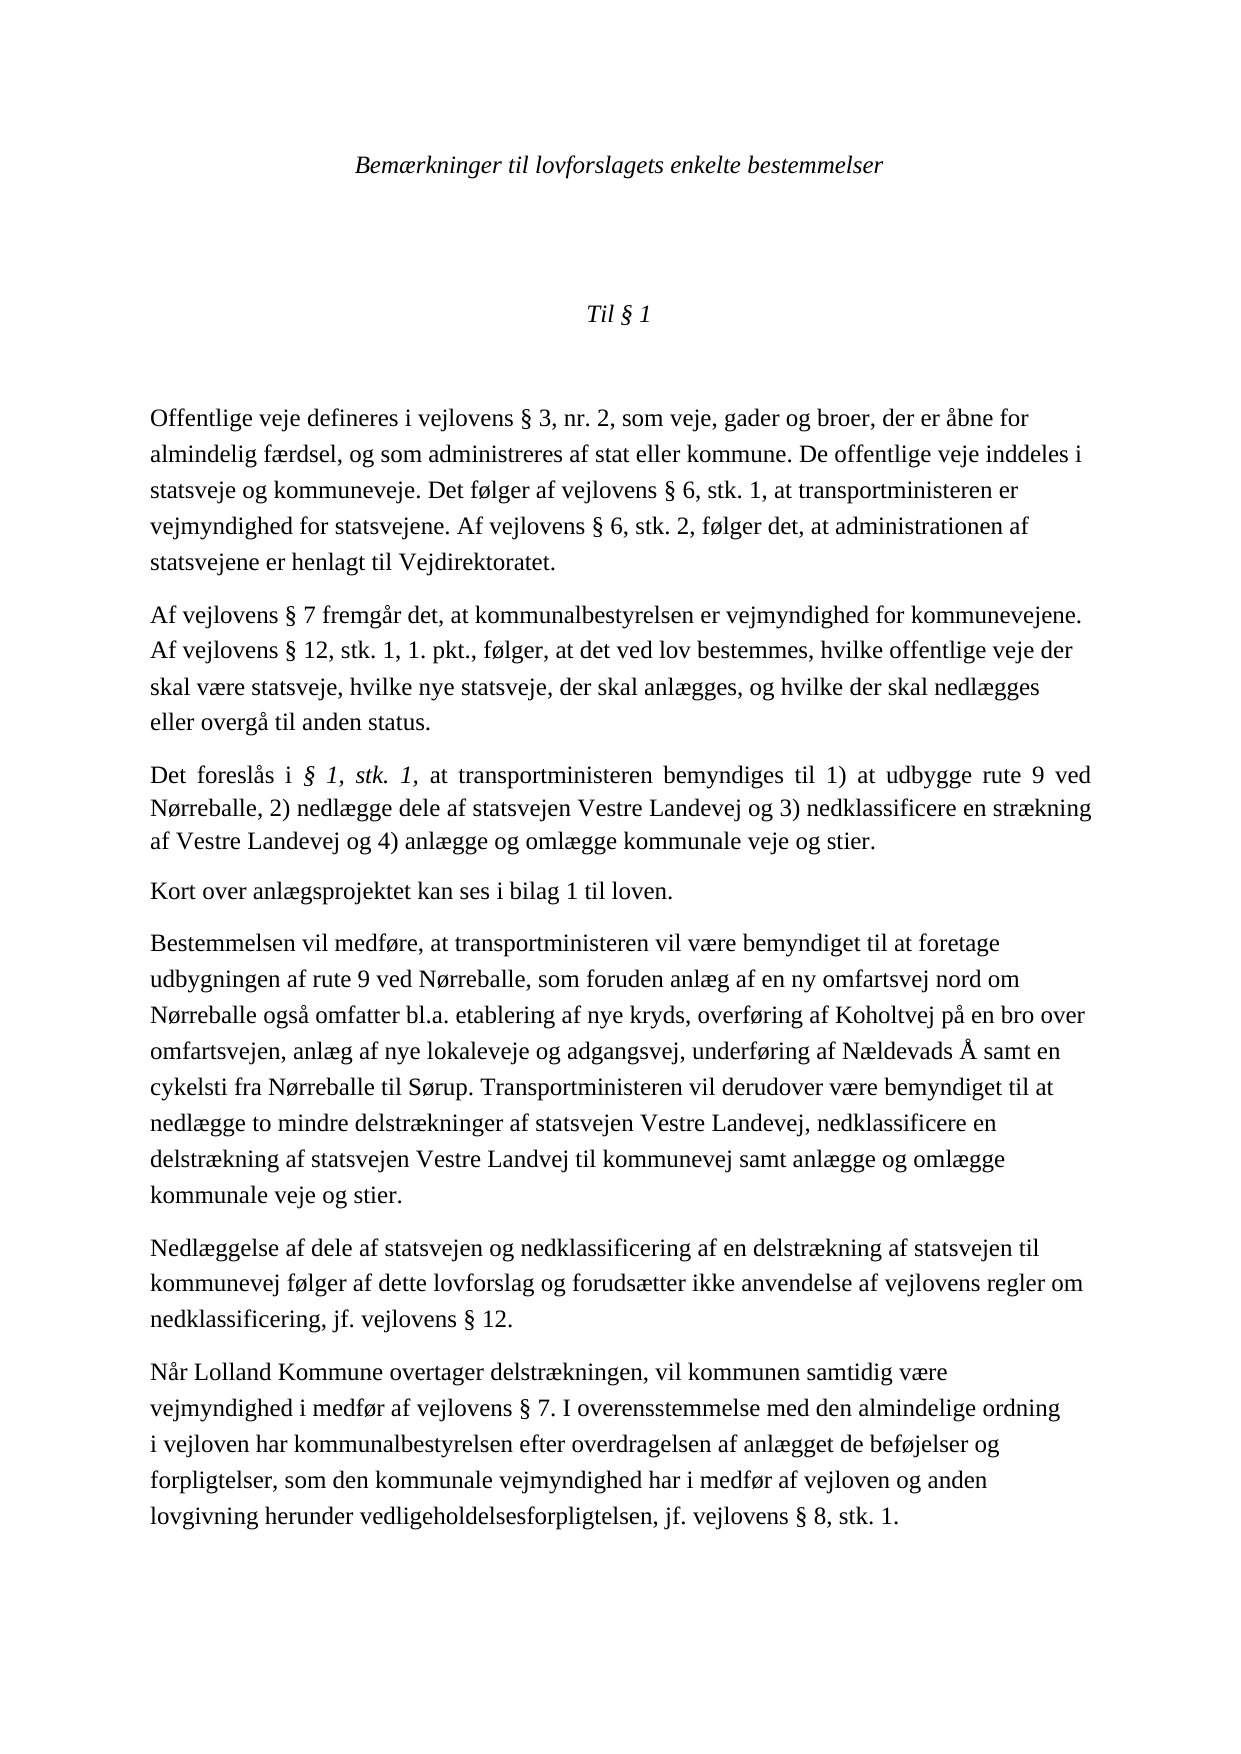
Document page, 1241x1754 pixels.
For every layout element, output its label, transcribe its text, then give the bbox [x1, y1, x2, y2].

text Til § 1 [150, 299, 1090, 328]
text Nedlæggelse af dele af statsvejen og nedklassificering af en delstrækning af statsvejen til kommunevej følger af dette lovforslag og forudsætter ikke anvendelse af vejlovens regler om nedklassificering, jf. vejlovens § 12. [150, 1233, 1090, 1333]
text Det foreslås i § 1, stk. 1, at transportministeren bemyndiges til 1) at udbygge rute 9 ved Nørreballe, 2) nedlægge dele af statsvejen Vestre Landevej og 3) nedklassificere en strækning af Vestre Landevej og 4) anlægge og omlægge kommunale veje og stier. [150, 760, 1092, 855]
text Når Lolland Kommune overtager delstrækningen, vil kommunen samtidig være vejmyndighed i medfør af vejlovens § 7. I overensstemmelse med den almindelige ordning i vejloven har kommunalbestyrelsen efter overdragelsen af anlægget de beføjelser og forpligtelser, som den kommunale vejmyndighed har i medfør af vejloven og anden lovgivning herunder vedligeholdelsesforpligtelsen, jf. vejlovens § 8, stk. 1. [150, 1357, 1090, 1529]
text Af vejlovens § 7 fremgår det, at kommunalbestyrelsen er vejmyndighed for kommunevejene. Af vejlovens § 12, stk. 1, 1. pkt., følger, at det ved lov bestemmes, hvilke offentlige veje der skal være statsveje, hvilke nye statsveje, der skal anlægges, og hvilke der skal nedlægges eller overgå til anden status. [150, 600, 1090, 736]
text Offentlige veje defineres i vejlovens § 3, nr. 2, som veje, gader og broer, der er åbne for almindelig færdsel, og som administreres af stat eller kommune. De offentlige veje inddeles i statsveje og kommuneveje. Det følger af vejlovens § 6, stk. 1, at transportministeren er vejmyndighed for statsvejene. Af vejlovens § 6, stk. 2, følger det, at administrationen af statsvejene er henlagt til Vejdirektoratet. [150, 403, 1090, 576]
text Kort over anlægsprojektet kan ses i bilag 1 til loven. [150, 876, 1090, 904]
text Bestemmelsen vil medføre, at transportministeren vil være bemyndiget til at foretage udbygningen af rute 9 ved Nørreballe, som foruden anlæg af en ny omfartsvej nord om Nørreballe også omfatter bl.a. etablering af nye kryds, overføring af Koholtvej på en bro over omfartsvejen, anlæg af nye lokaleveje og adgangsvej, underføring af Nældevads Å samt en cykelsti fra Nørreballe til Sørup. Transportministeren vil derudover være bemyndiget til at nedlægge to mindre delstrækninger af statsvejen Vestre Landevej, nedklassificere en delstrækning af statsvejen Vestre Landvej til kommunevej samt anlægge og omlægge kommunale veje og stier. [150, 928, 1090, 1209]
text Bemærkninger til lovforslagets enkelte bestemmelser [150, 150, 1090, 179]
